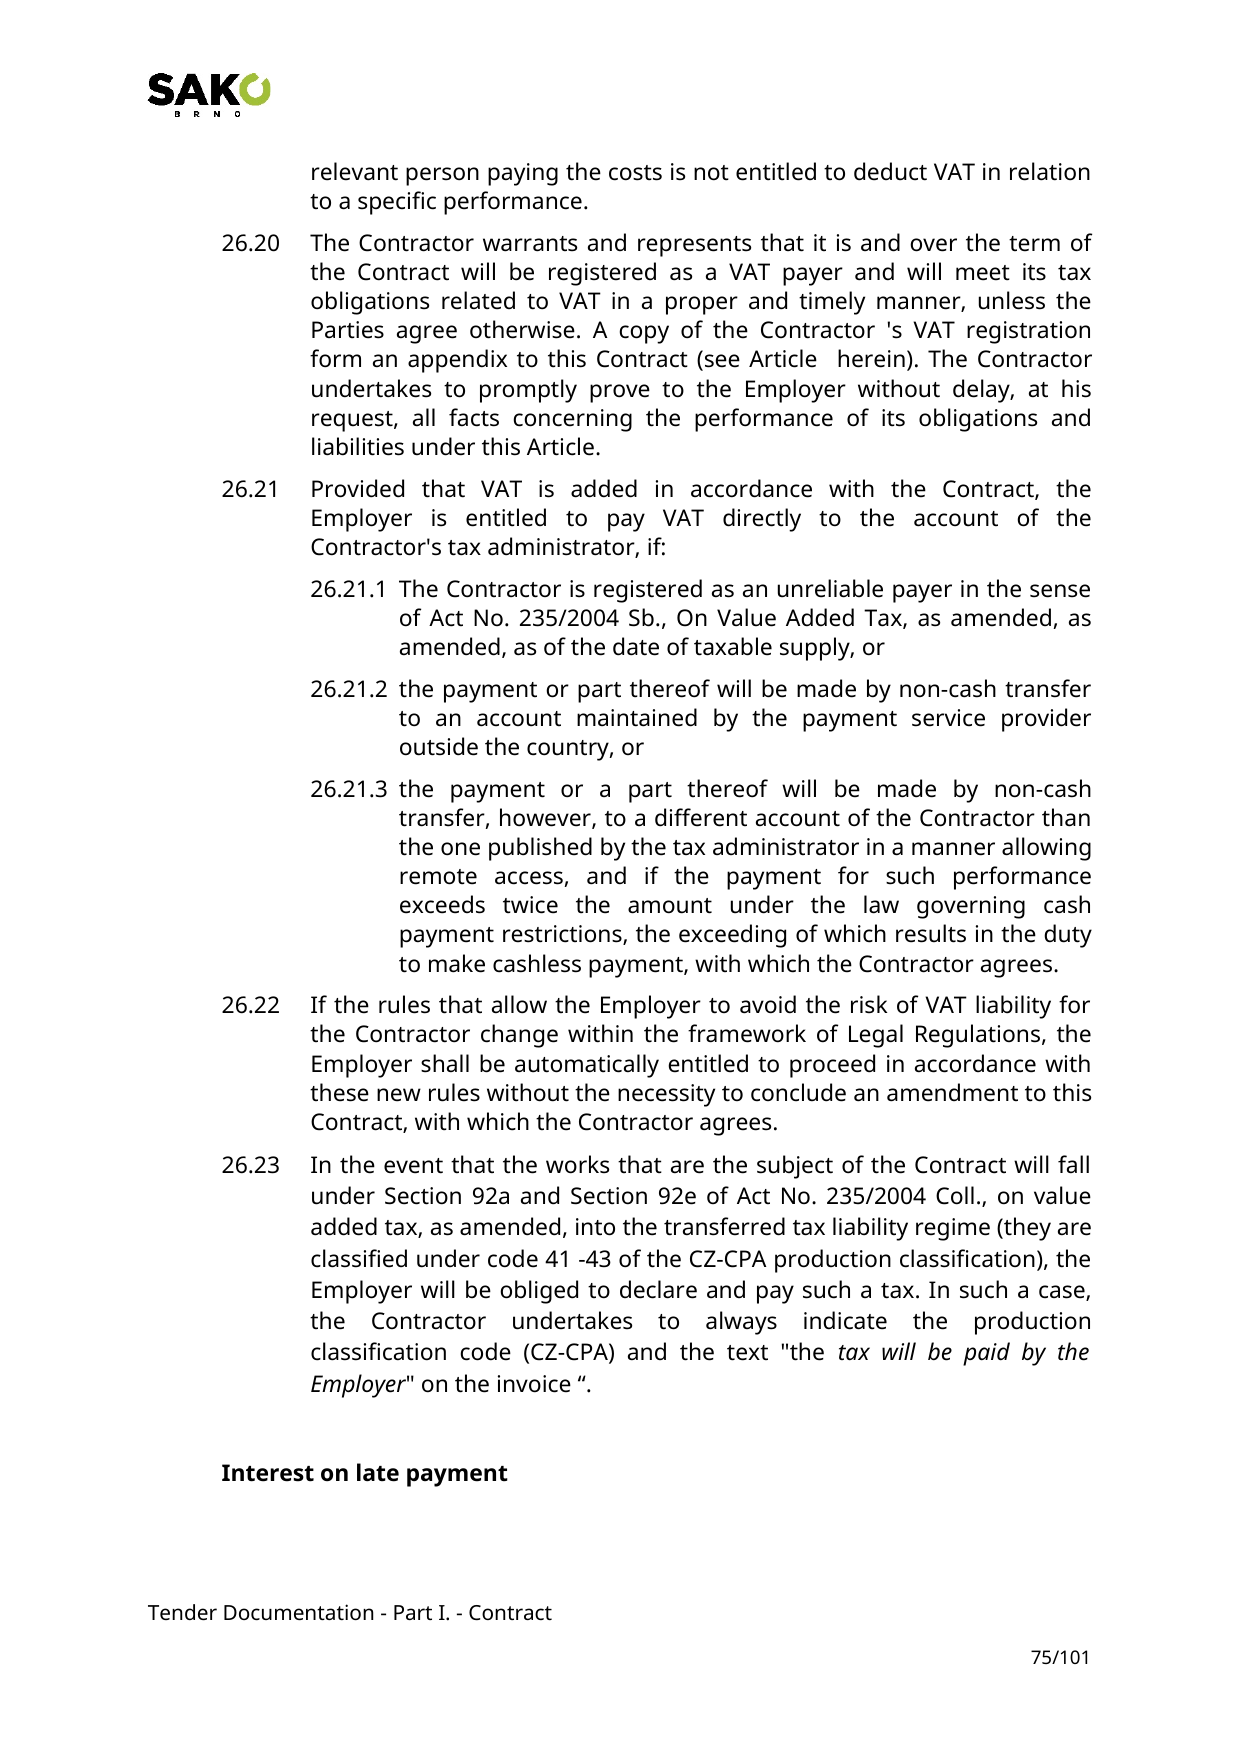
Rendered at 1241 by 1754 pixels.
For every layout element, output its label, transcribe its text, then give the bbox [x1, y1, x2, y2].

list In the event that the works that are the subject of the Contract will fall under Section 92a and Section 92e of Act No. 235/2004 Coll., on value added tax, as amended, into the transferred tax liability regime (they are classified under code 41 -43 of the CZ-CPA production classification), the Employer will be obliged to declare and pay such a tax. In such a case, the Contractor undertakes to always indicate the production classification code (CZ-CPA) and the text "the tax will be paid by the Employer" on the invoice “. [221, 1149, 1093, 1399]
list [221, 157, 1093, 215]
list The Contractor is registered as an unreliable payer in the sense of Act No. 235/2004 Sb., On Value Added Tax, as amended, as amended, as of the date of taxable supply, or [310, 574, 1093, 661]
list the payment or part thereof will be made by non-cash transfer to an account maintained by the payment service provider outside the country, or [310, 674, 1093, 761]
list The Contractor warrants and represents that it is and over the term of the Contract will be registered as a VAT payer and will meet its tax obligations related to VAT in a proper and timely manner, unless the Parties agree otherwise. A copy of the Contractor 's VAT registration form an appendix to this Contract (see Article 38.12.4 herein). The Contractor undertakes to promptly prove to the Employer without delay, at his request, all facts concerning the performance of its obligations and liabilities under this Article. [221, 228, 1093, 461]
list If the rules that allow the Employer to avoid the risk of VAT liability for the Contractor change within the framework of Legal Regulations, the Employer shall be automatically entitled to proceed in accordance with these new rules without the necessity to conclude an amendment to this Contract, with which the Contractor agrees. [221, 990, 1093, 1136]
list Provided that VAT is added in accordance with the Contract, the Employer is entitled to pay VAT directly to the account of the Contractor's tax administrator, if: [221, 474, 1093, 561]
list the payment or a part thereof will be made by non-cash transfer, however, to a different account of the Contractor than the one published by the tax administrator in a manner allowing remote access, and if the payment for such performance exceeds twice the amount under the law governing cash payment restrictions, the exceeding of which results in the duty to make cashless payment, with which the Contractor agrees. [310, 774, 1093, 978]
picture [147, 73, 271, 117]
text Interest on late payment [148, 1453, 1093, 1488]
